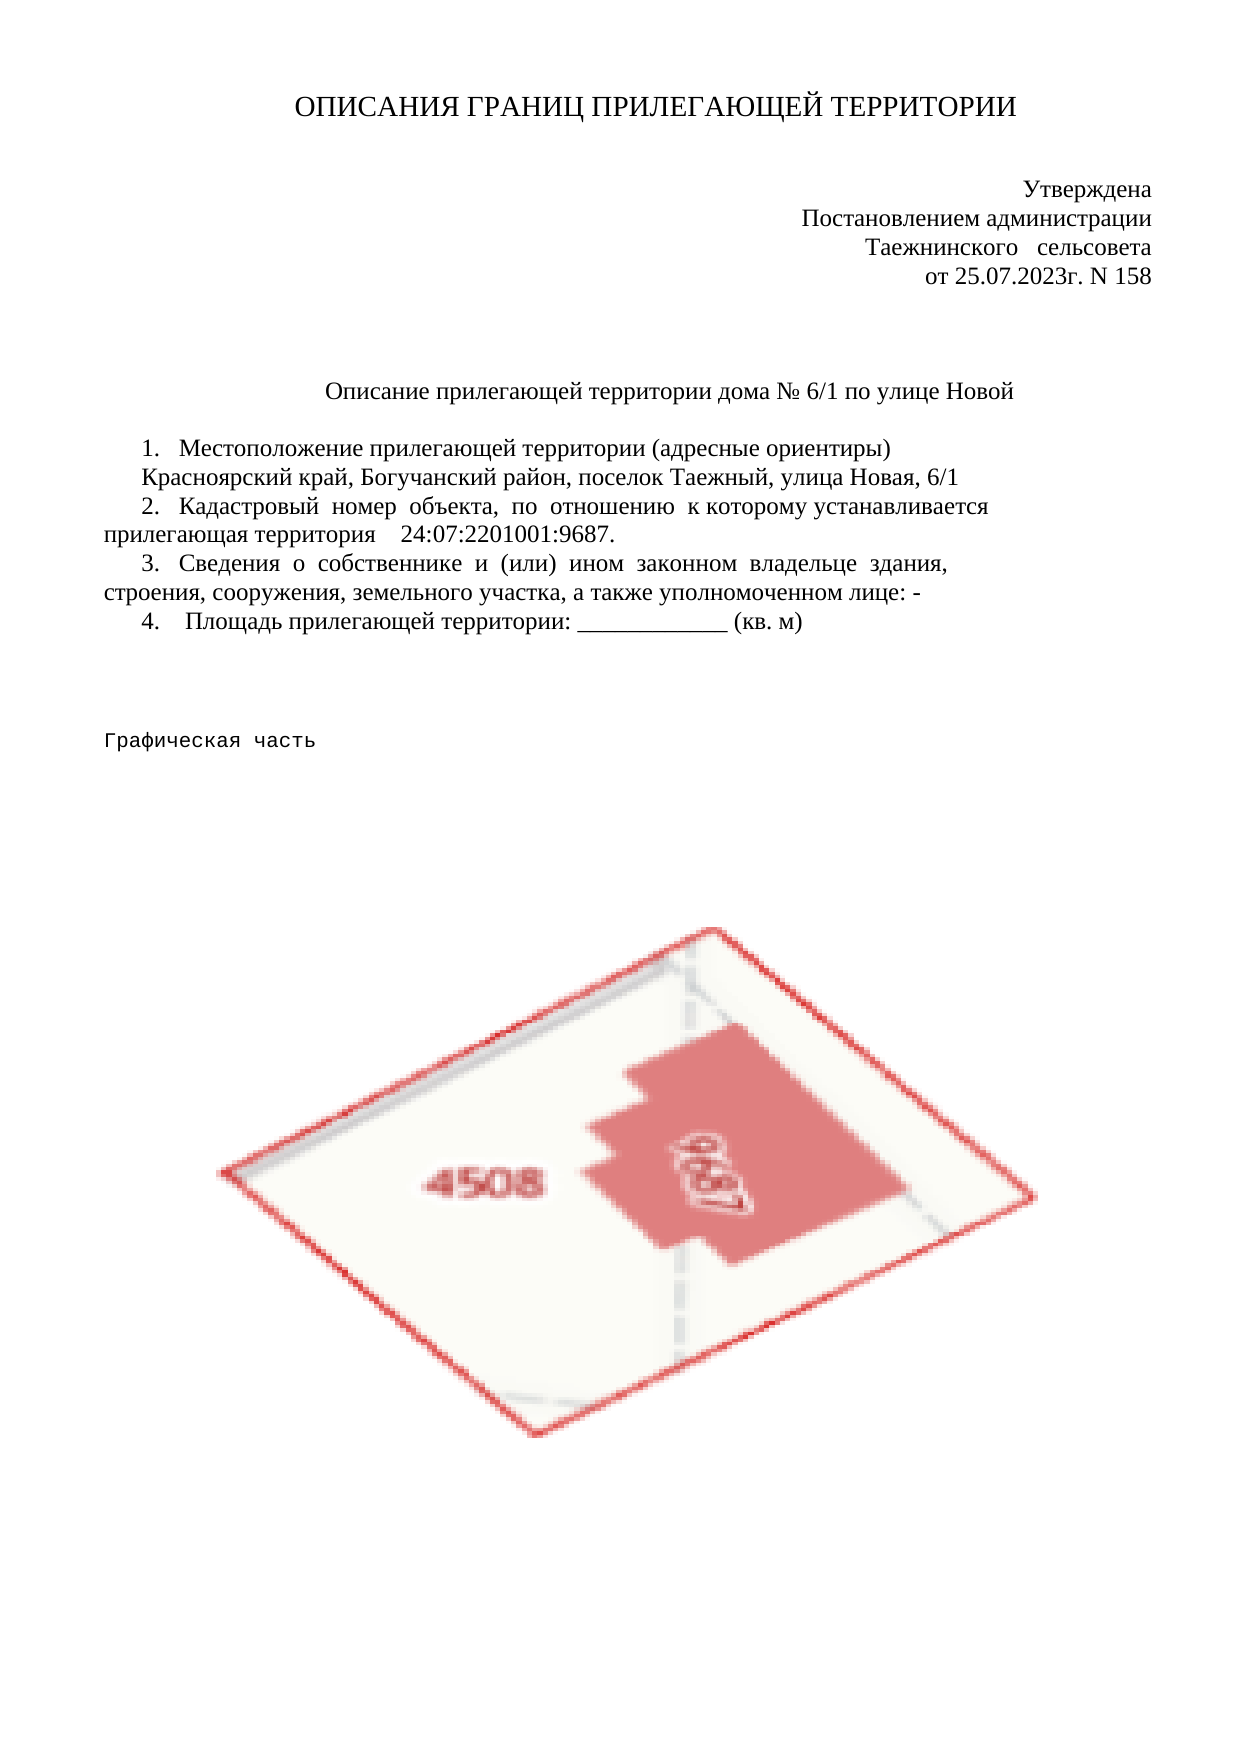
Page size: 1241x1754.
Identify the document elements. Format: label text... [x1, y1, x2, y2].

text Утверждена [354, 174, 1152, 203]
text прилегающая территория 24:07:2201001:9687. [103, 519, 1152, 548]
list Площадь прилегающей территории: ____________ (кв. м) [141, 606, 1152, 634]
text Описание прилегающей территории дома № 6/1 по улице Новой [103, 376, 1152, 404]
text Таежнинского сельсовета [354, 232, 1152, 261]
text Графическая часть [103, 730, 1152, 754]
text ОПИСАНИЯ ГРАНИЦ ПРИЛЕГАЮЩЕЙ ТЕРРИТОРИИ [103, 89, 1152, 122]
text строения, сооружения, земельного участка, а также уполномоченном лице: - [103, 577, 1152, 606]
text от 25.07.2023г. N 158 [354, 261, 1152, 289]
picture [212, 924, 1044, 1442]
list Местоположение прилегающей территории (адресные ориентиры) [141, 433, 1152, 462]
list Кадастровый номер объекта, по отношению к которому устанавливается [141, 491, 1152, 519]
list Сведения о собственнике и (или) ином законном владельце здания, [141, 548, 1152, 577]
text Красноярский край, Богучанский район, поселок Таежный, улица Новая, 6/1 [141, 462, 1152, 491]
text Постановлением администрации [354, 203, 1152, 232]
